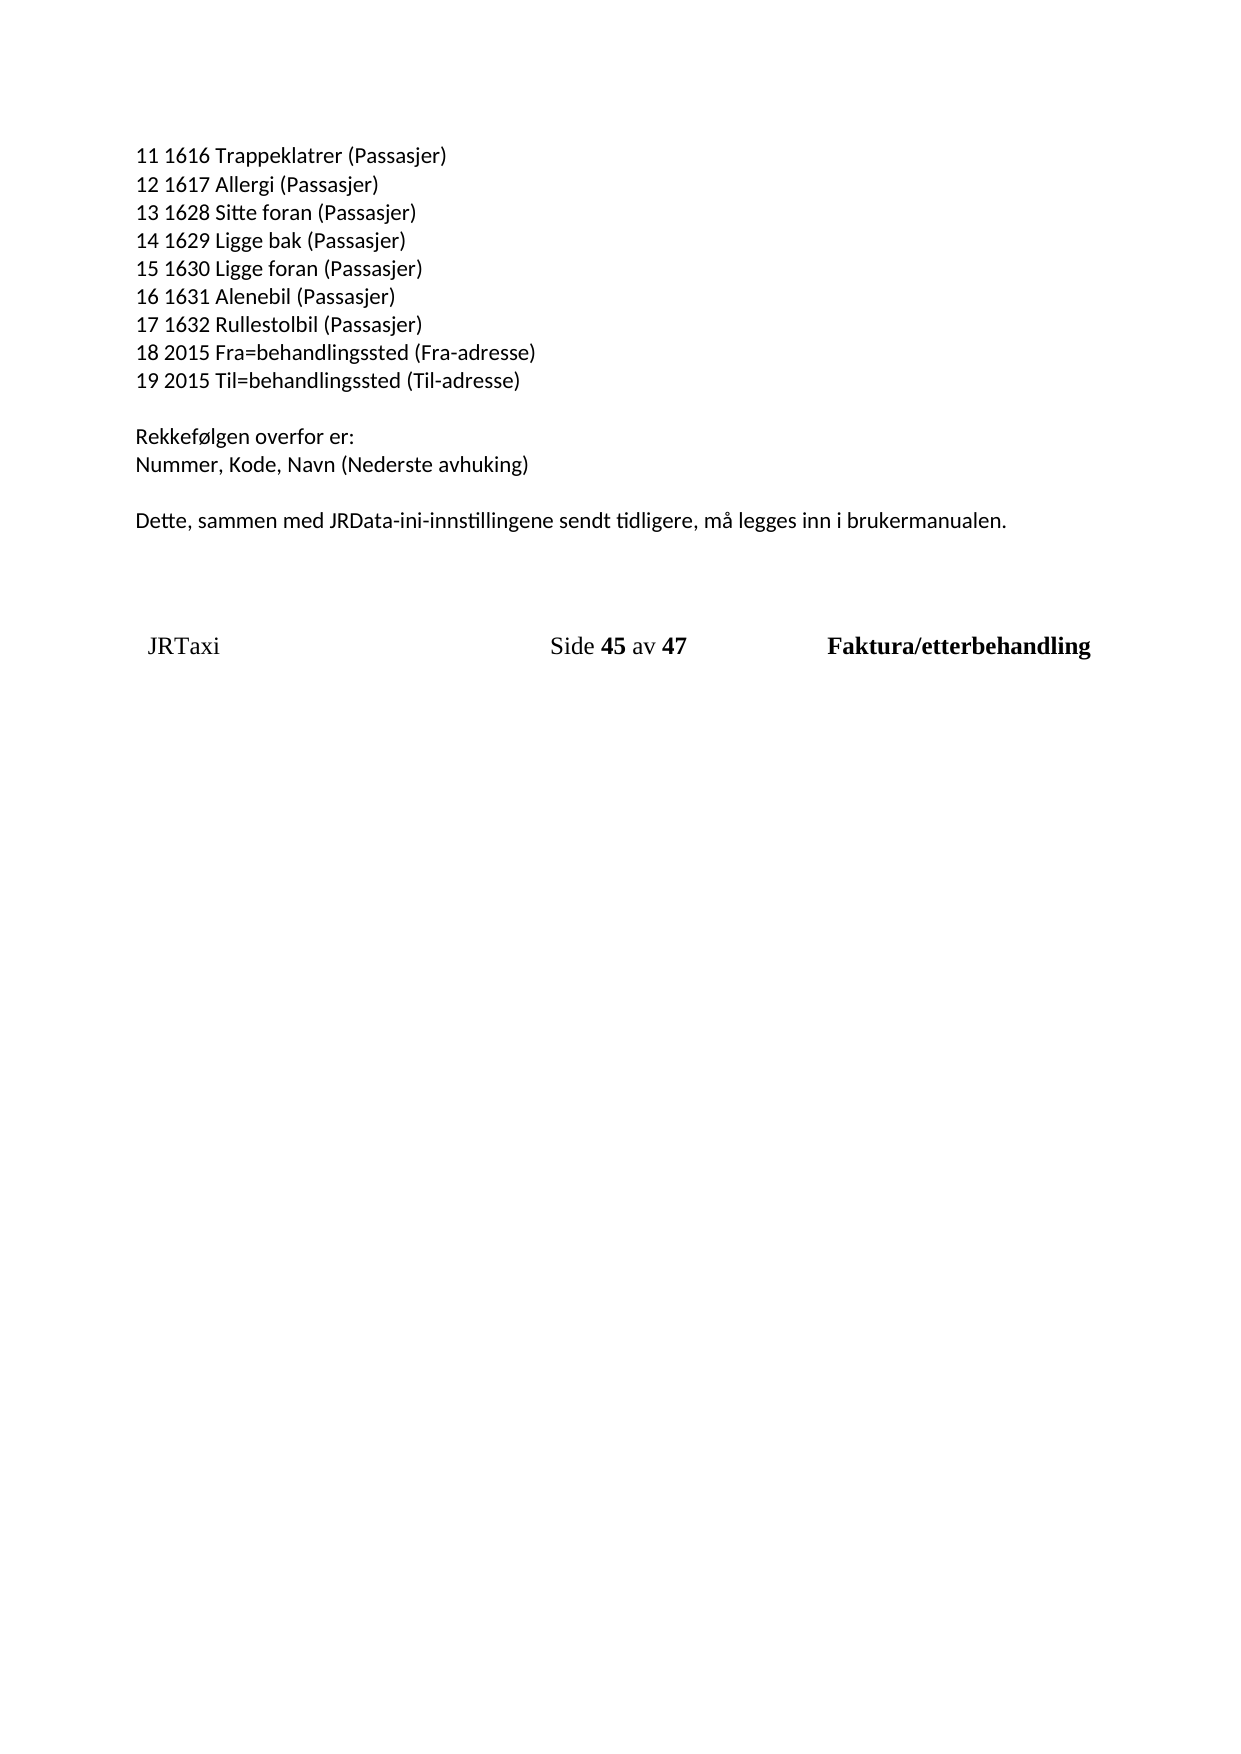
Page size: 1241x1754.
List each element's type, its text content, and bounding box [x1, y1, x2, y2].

text 14 1629 Ligge bak (Passasjer) [135, 226, 1105, 254]
text JRTaxi Side 45 av 47 Faktura/etterbehandling [148, 631, 1107, 660]
text 17 1632 Rullestolbil (Passasjer) [135, 310, 1105, 338]
text Dette, sammen med JRData-ini-innstillingene sendt tidligere, må legges inn i brukermanualen. [135, 506, 1105, 534]
text 12 1617 Allergi (Passasjer) [135, 170, 1105, 198]
text 19 2015 Til=behandlingssted (Til-adresse) [135, 366, 1105, 394]
text 15 1630 Ligge foran (Passasjer) [135, 254, 1105, 282]
text 11 1616 Trappeklatrer (Passasjer) [135, 142, 1105, 170]
text Nummer, Kode, Navn (Nederste avhuking) [135, 450, 1105, 478]
text Rekkefølgen overfor er: [135, 422, 1105, 450]
text 16 1631 Alenebil (Passasjer) [135, 282, 1105, 310]
text 18 2015 Fra=behandlingssted (Fra-adresse) [135, 338, 1105, 366]
text 13 1628 Sitte foran (Passasjer) [135, 198, 1105, 226]
